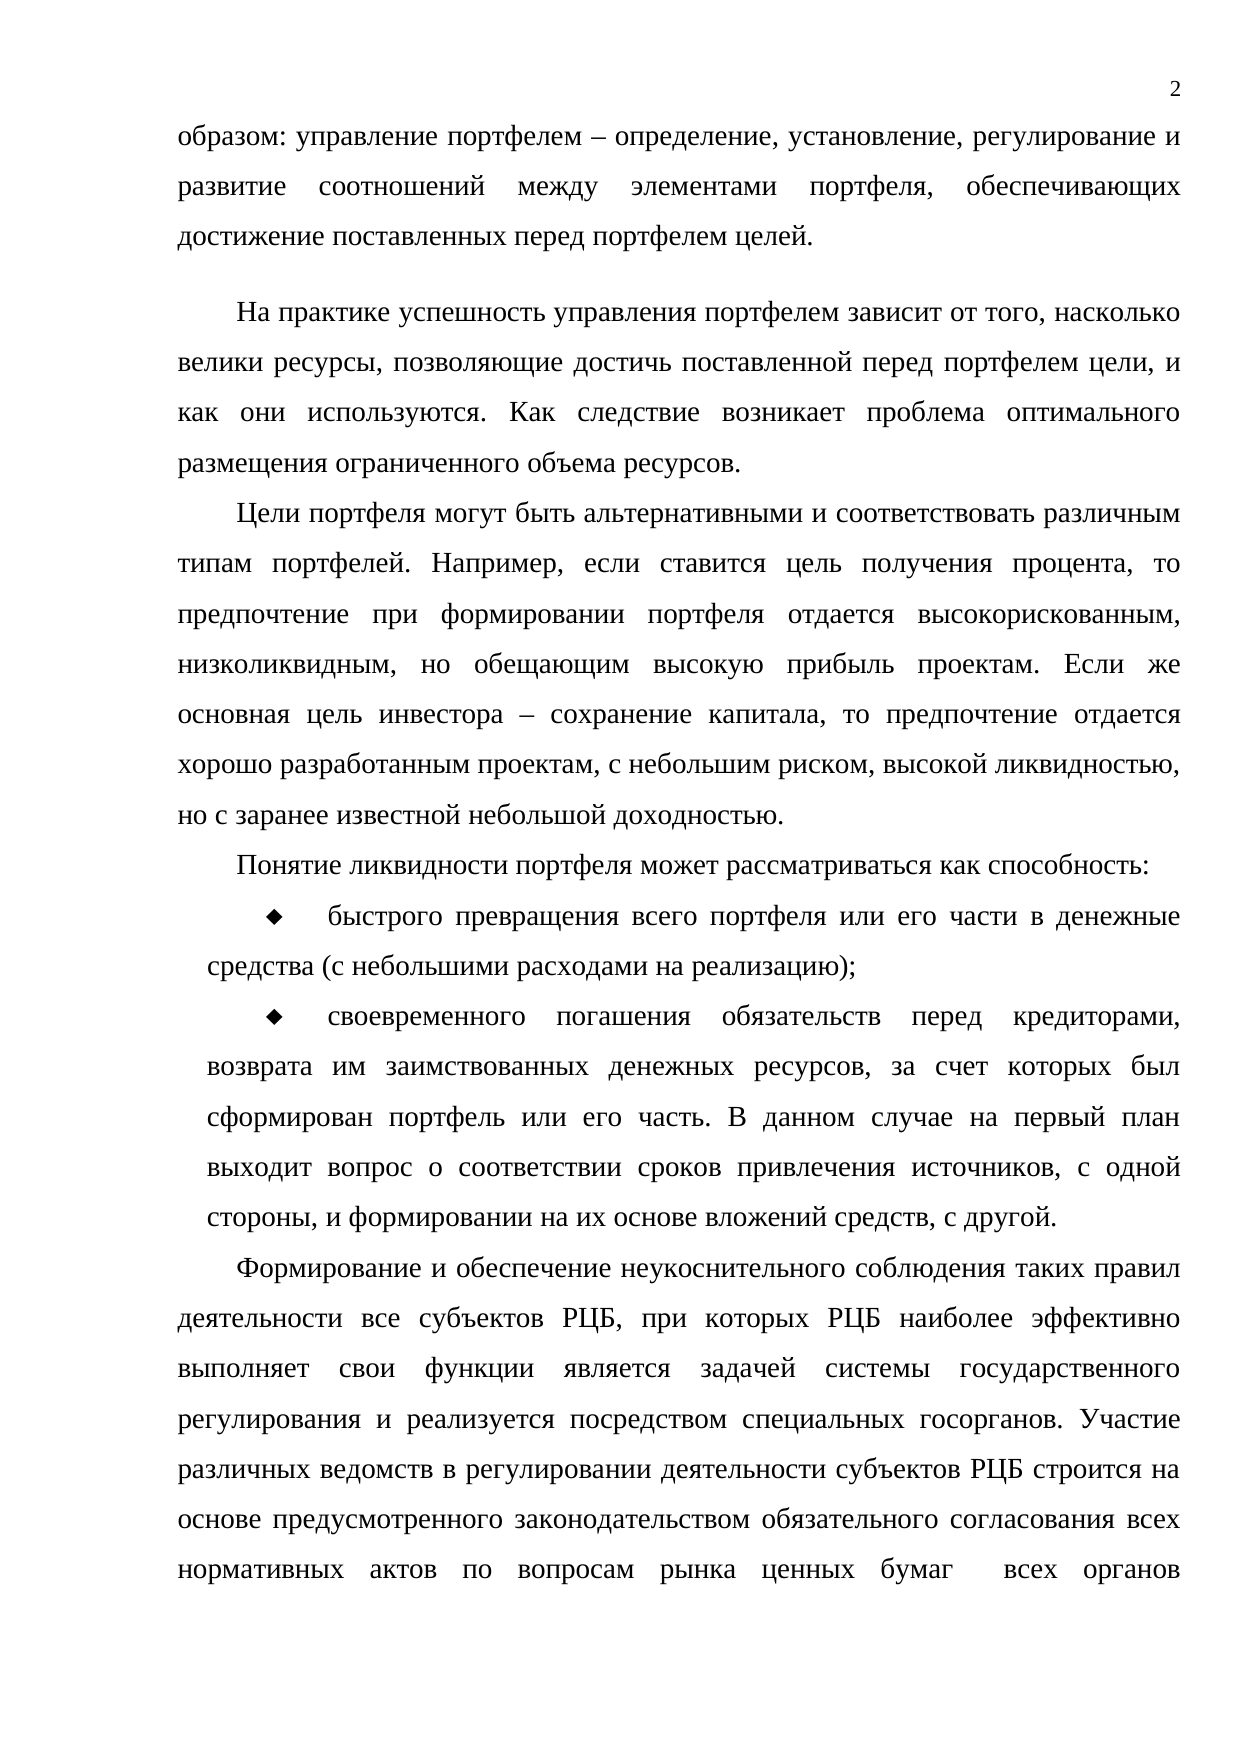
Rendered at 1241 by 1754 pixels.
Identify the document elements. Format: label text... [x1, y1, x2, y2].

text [177, 1250, 1181, 1585]
list Понятие ликвидности портфеля может рассматриваться как способность: [177, 847, 1181, 881]
list Цели портфеля могут быть альтернативными и соответствовать различным типам портфелей. Например, если ставится цель получения процента, то предпочтение при формировании портфеля отдается высокорискованным, низколиквидным, но обещающим высокую прибыль проектам. Если же основная цель инвестора – сохранение капитала, то предпочтение отдается хорошо разработанным проектам, с небольшим риском, высокой ликвидностью, но с заранее известной небольшой доходностью. [177, 495, 1181, 831]
list быстрого превращения всего портфеля или его части в денежные средства (с небольшими расходами на реализацию); [207, 898, 1181, 982]
list своевременного погашения обязательств перед кредиторами, возврата им заимствованных денежных ресурсов, за счет которых был сформирован портфель или его часть. В данном случае на первый план выходит вопрос о соответствии сроков привлечения источников, с одной стороны, и формировании на их основе вложений средств, с другой. [207, 998, 1181, 1233]
subtitle На практике успешность управления портфелем зависит от того, насколько велики ресурсы, позволяющие достичь поставленной перед портфелем цели, и как они используются. Как следствие возникает проблема оптимального размещения ограниченного объема ресурсов. [177, 294, 1181, 478]
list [177, 118, 1181, 252]
